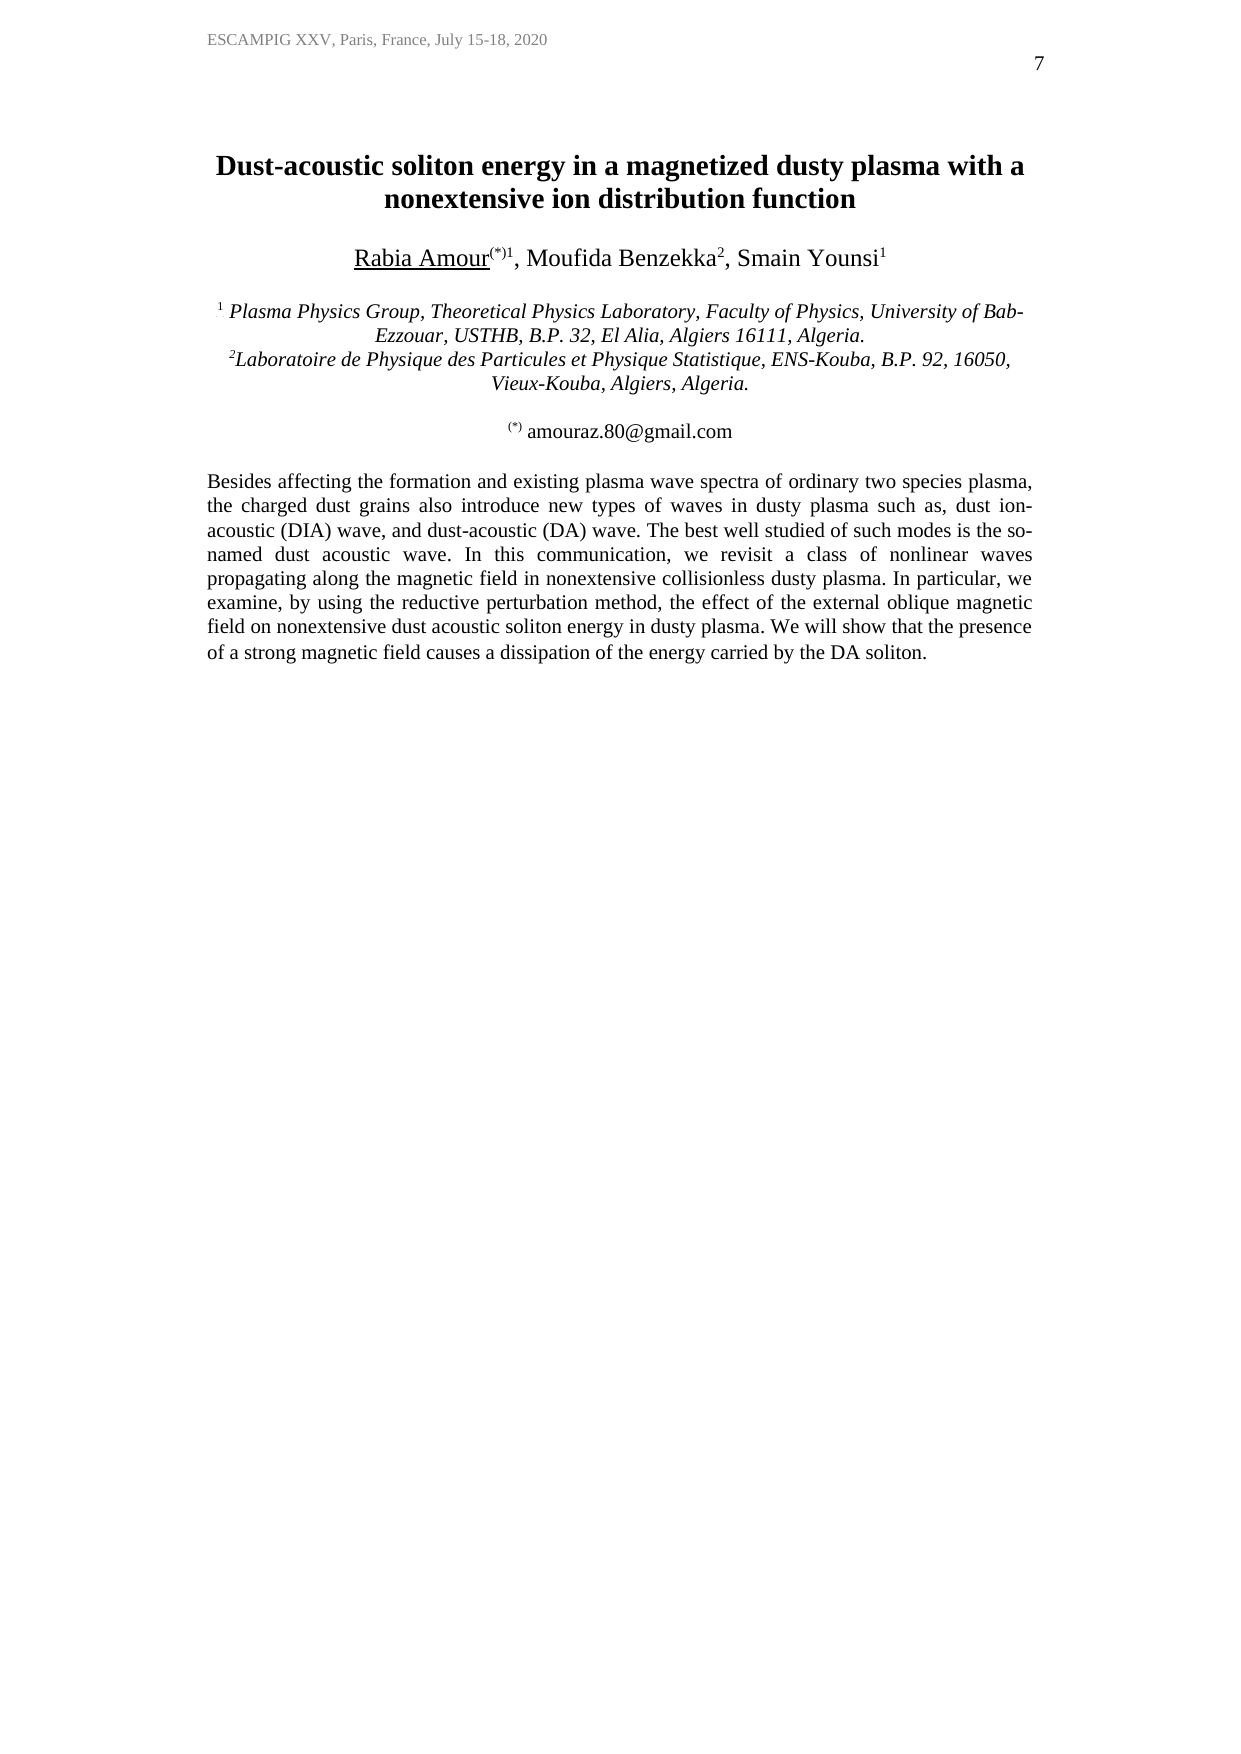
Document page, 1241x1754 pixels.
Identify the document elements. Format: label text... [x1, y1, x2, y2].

text (*) amouraz.80@gmail.com [207, 419, 1033, 443]
text Rabia Amour(*)1, Moufida Benzekka2, Smain Younsi1 [207, 243, 1033, 272]
text 2Laboratoire de Physique des Particules et Physique Statistique, ENS-Kouba, B.P. 92, 16050, Vieux-Kouba, Algiers, Algeria. [207, 347, 1033, 395]
text Dust-acoustic soliton energy in a magnetized dusty plasma with a nonextensive ion distribution function [207, 148, 1033, 215]
text Besides affecting the formation and existing plasma wave spectra of ordinary two species plasma, the charged dust grains also introduce new types of waves in dusty plasma such as, dust ion-acoustic (DIA) wave, and dust-acoustic (DA) wave. The best well studied of such modes is the so-named dust acoustic wave. In this communication, we revisit a class of nonlinear waves propagating along the magnetic field in nonextensive collisionless dusty plasma. In particular, we examine, by using the reductive perturbation method, the effect of the external oblique magnetic field on nonextensive dust acoustic soliton energy in dusty plasma. We will show that the presence of a strong magnetic field causes a dissipation of the energy carried by the DA soliton. [207, 469, 1033, 664]
text P1P Plasma Physics Group, Theoretical Physics Laboratory, Faculty of Physics, University of Bab-Ezzouar, USTHB, B.P. 32, El Alia, Algiers 16111, Algeria. [207, 299, 1033, 347]
